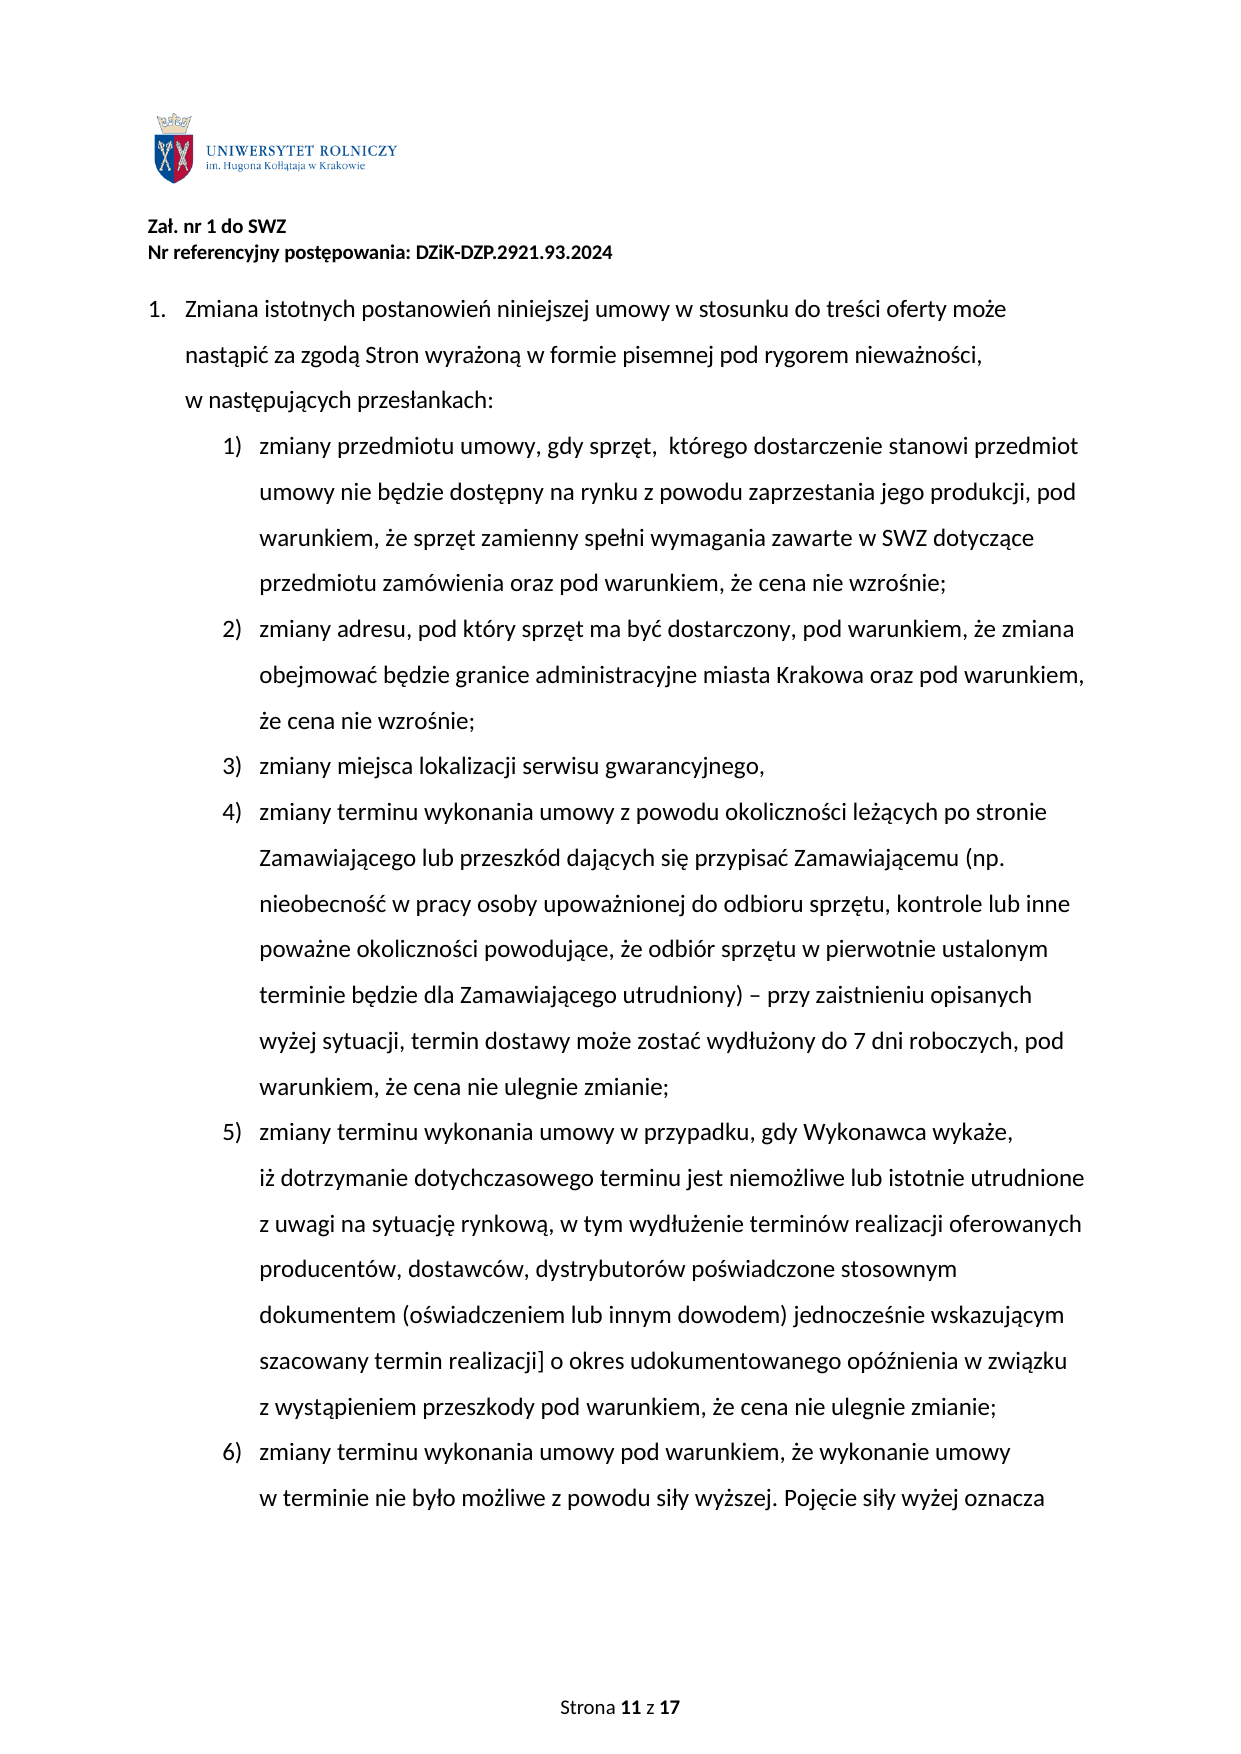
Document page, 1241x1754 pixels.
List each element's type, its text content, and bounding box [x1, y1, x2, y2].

list zmiany terminu wykonania umowy w przypadku, gdy Wykonawca wykaże, iż dotrzymanie dotychczasowego terminu jest niemożliwe lub istotnie utrudnione z uwagi na sytuację rynkową, w tym wydłużenie terminów realizacji oferowanych producentów, dostawców, dystrybutorów poświadczone stosownym dokumentem (oświadczeniem lub innym dowodem) jednocześnie wskazującym szacowany termin realizacji] o okres udokumentowanego opóźnienia w związku z wystąpieniem przeszkody pod warunkiem, że cena nie ulegnie zmianie; [222, 1116, 1093, 1421]
list zmiany przedmiotu umowy, gdy sprzęt, którego dostarczenie stanowi przedmiot umowy nie będzie dostępny na rynku z powodu zaprzestania jego produkcji, pod warunkiem, że sprzęt zamienny spełni wymagania zawarte w SWZ dotyczące przedmiotu zamówienia oraz pod warunkiem, że cena nie wzrośnie; [222, 430, 1093, 598]
list Zmiana istotnych postanowień niniejszej umowy w stosunku do treści oferty może nastąpić za zgodą Stron wyrażoną w formie pisemnej pod rygorem nieważności, w następujących przesłankach: [148, 293, 1093, 415]
list zmiany adresu, pod który sprzęt ma być dostarczony, pod warunkiem, że zmiana obejmować będzie granice administracyjne miasta Krakowa oraz pod warunkiem, że cena nie wzrośnie; [222, 613, 1093, 735]
list zmiany miejsca lokalizacji serwisu gwarancyjnego, [222, 751, 1093, 781]
list zmiany terminu wykonania umowy z powodu okoliczności leżących po stronie Zamawiającego lub przeszkód dających się przypisać Zamawiającemu (np. nieobecność w pracy osoby upoważnionej do odbioru sprzętu, kontrole lub inne poważne okoliczności powodujące, że odbiór sprzętu w pierwotnie ustalonym terminie będzie dla Zamawiającego utrudniony) – przy zaistnieniu opisanych wyżej sytuacji, termin dostawy może zostać wydłużony do 7 dni roboczych, pod warunkiem, że cena nie ulegnie zmianie; [222, 796, 1093, 1101]
picture [151, 113, 408, 186]
